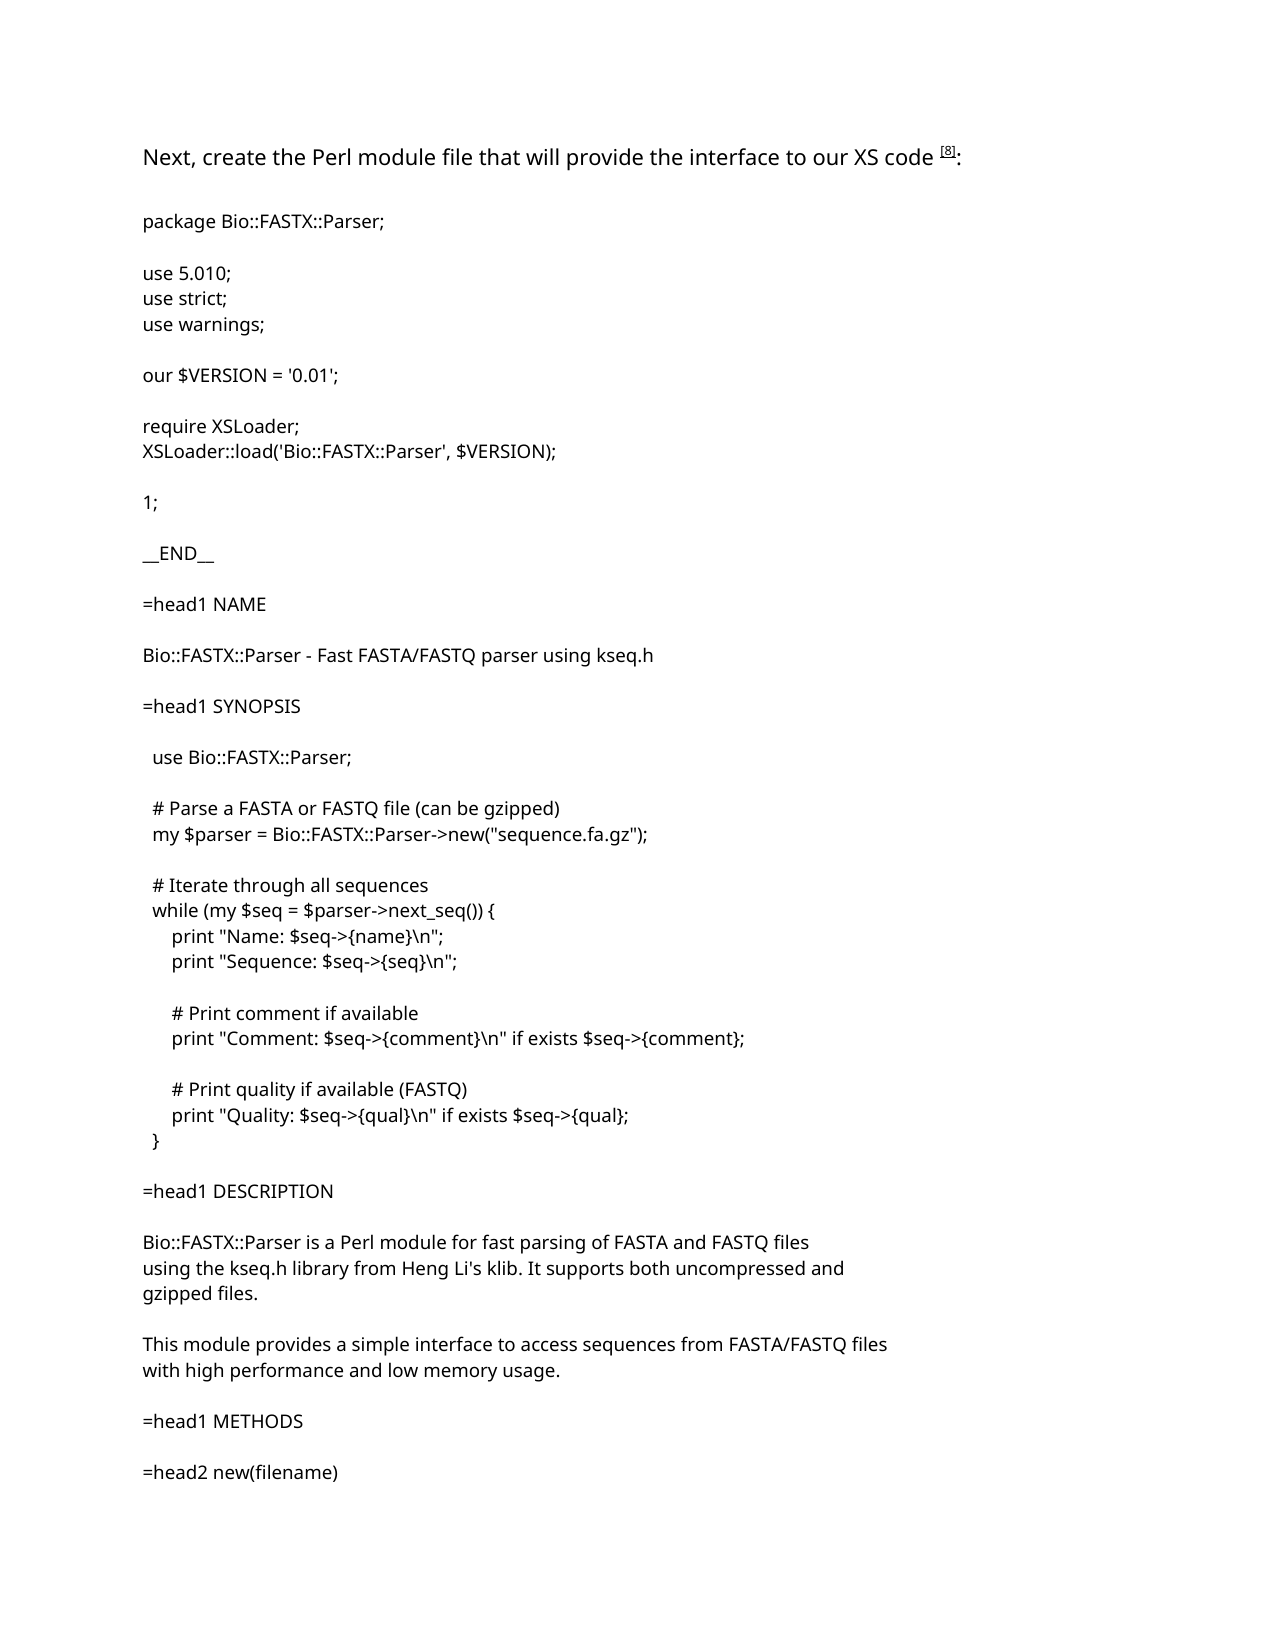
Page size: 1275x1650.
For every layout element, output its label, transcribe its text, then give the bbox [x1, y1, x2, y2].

text Next, create the Perl module file that will provide the interface to our XS code [8]: [142, 142, 1133, 172]
